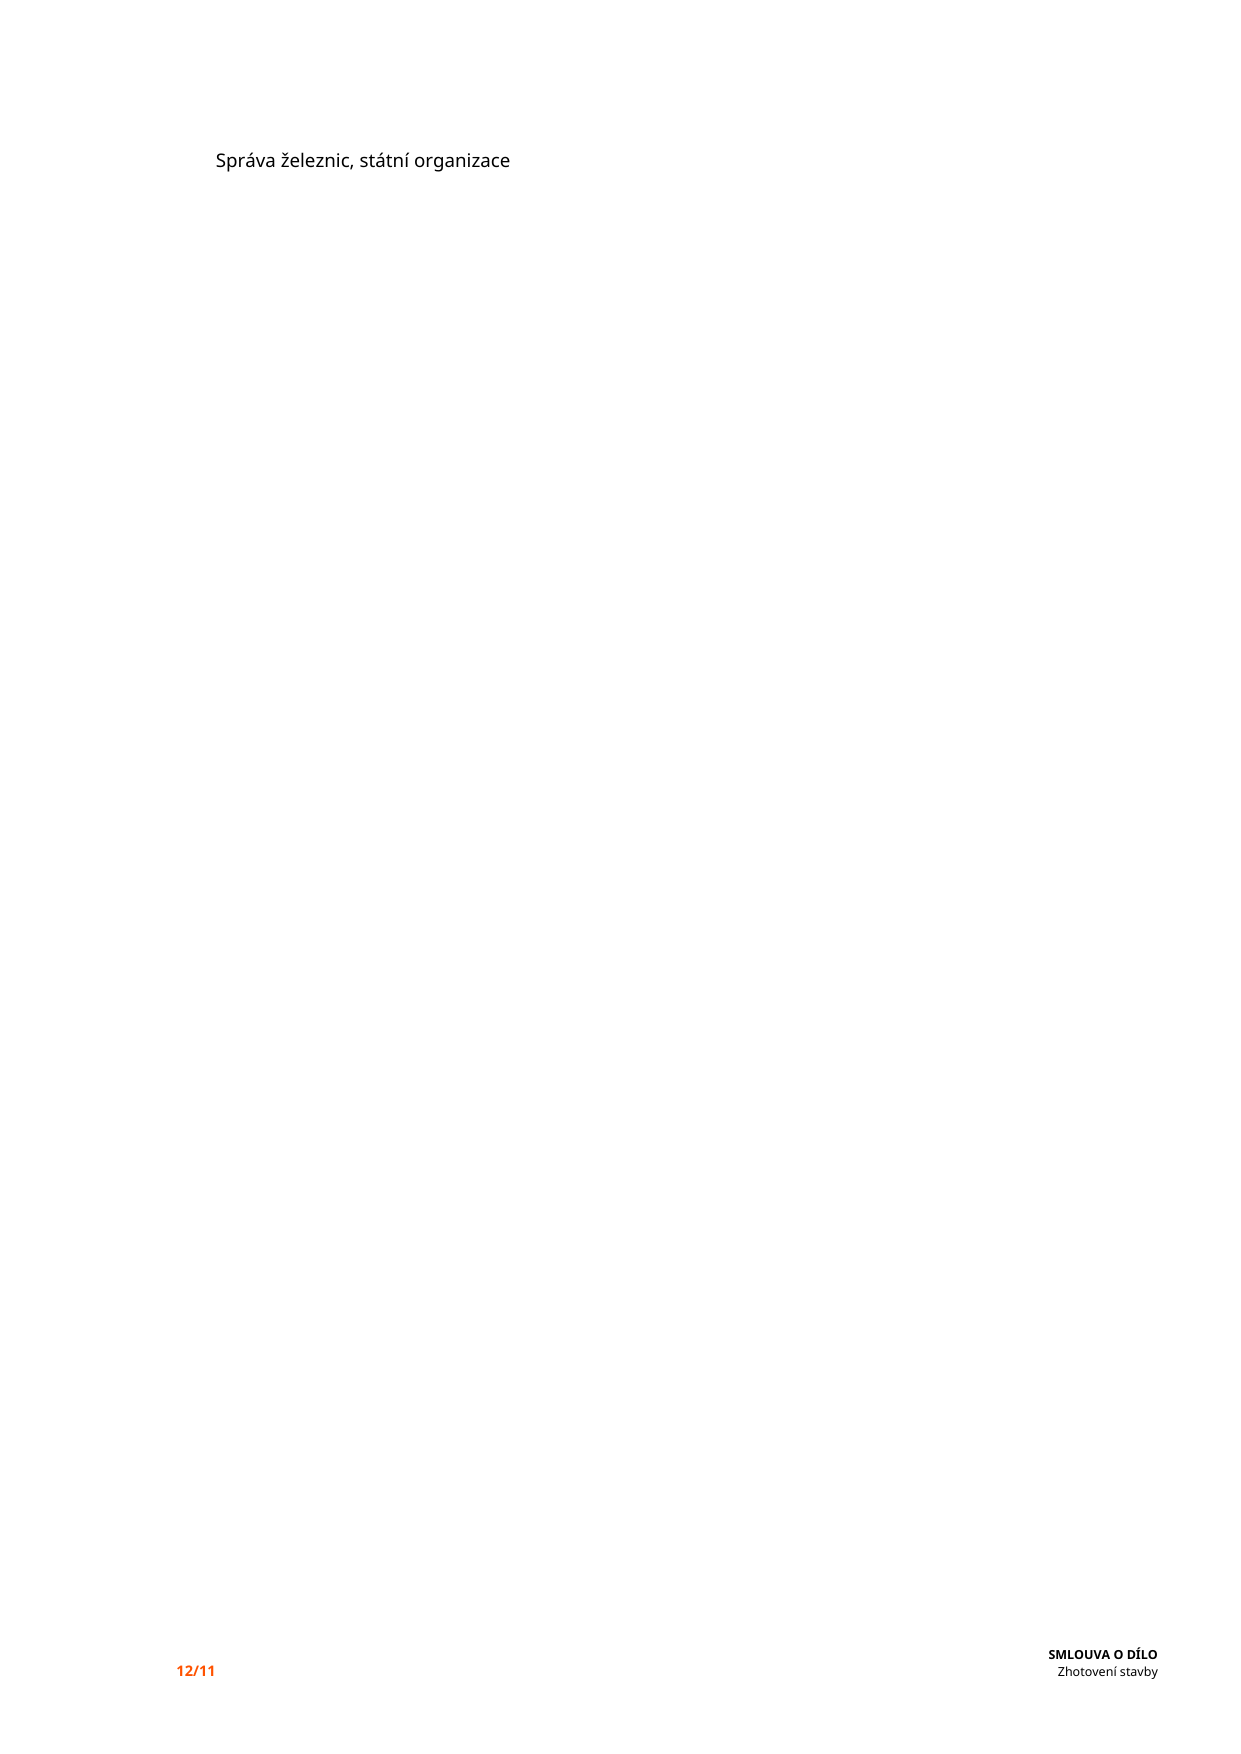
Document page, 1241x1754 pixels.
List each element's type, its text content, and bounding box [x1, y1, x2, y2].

text Správa železnic, státní organizace [216, 147, 1093, 173]
